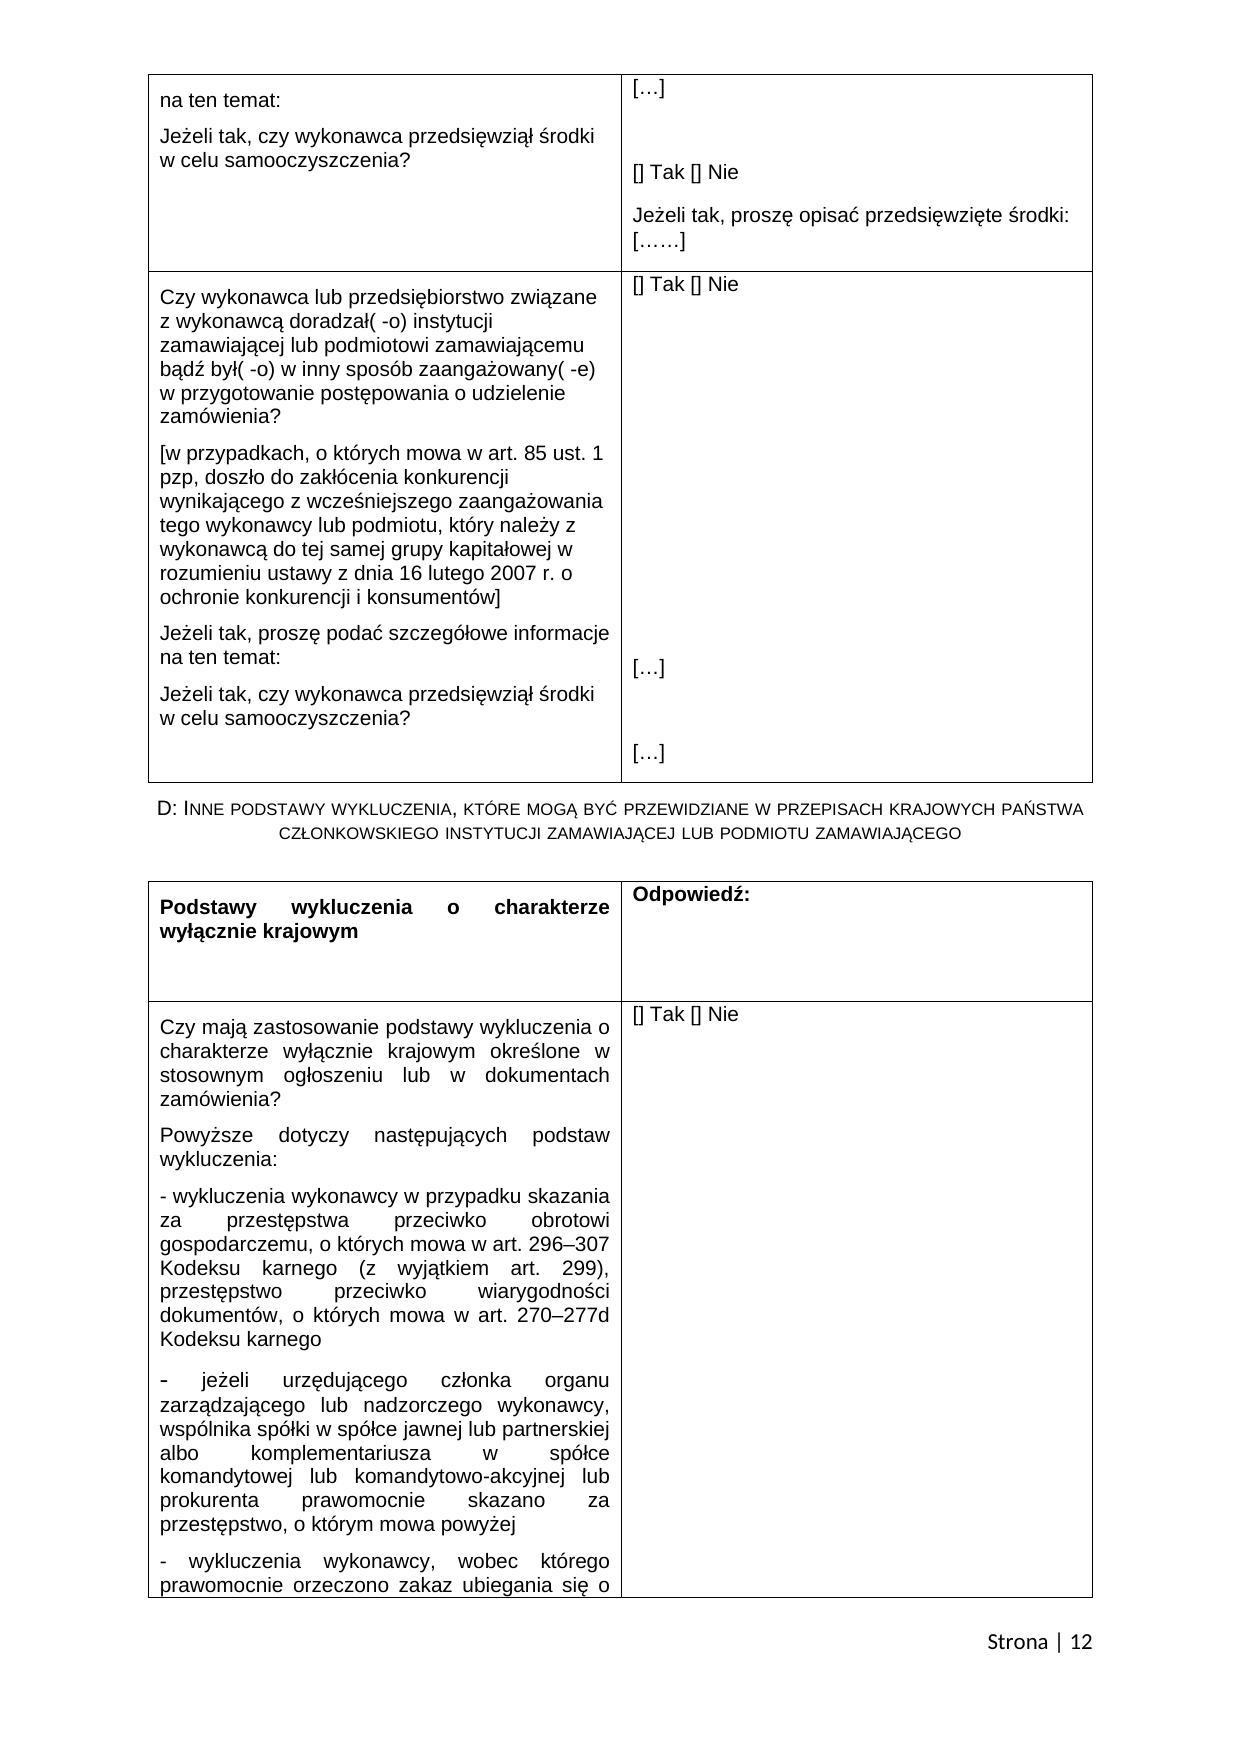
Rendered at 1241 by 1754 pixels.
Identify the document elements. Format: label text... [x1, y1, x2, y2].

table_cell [149, 75, 621, 271]
table_header Podstawy wykluczenia o charakterze wyłącznie krajowym [149, 882, 621, 1001]
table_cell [149, 1002, 621, 1597]
table_header Odpowiedź: [622, 882, 1092, 1001]
table_cell Czy wykonawca lub przedsiębiorstwo związane z wykonawcą doradzał( -o) instytucji zamawiającej lub podmiotowi zamawiającemu bądź był( -o) w inny sposób zaangażowany( -e) w przygotowanie postępowania o udzielenie zamówienia? [w przypadkach, o których mowa w art. 85 ust. 1 pzp, doszło do zakłócenia konkurencji wynikającego z wcześniejszego zaangażowania tego wykonawcy lub podmiotu, który należy z wykonawcą do tej samej grupy kapitałowej w rozumieniu ustawy z dnia 16 lutego 2007 r. o ochronie konkurencji i konsumentów] Jeżeli tak, proszę podać szczegółowe informacje na ten temat: Jeżeli tak, czy wykonawca przedsięwziął środki w celu samooczyszczenia? [149, 272, 621, 782]
table_cell [] Tak [] Nie [622, 1002, 1092, 1597]
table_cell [622, 75, 1092, 271]
table_cell [] Tak [] Nie […] […] [622, 272, 1092, 782]
title D: Inne podstawy wykluczenia, które mogą być przewidziane w przepisach krajowych państwa członkowskiego instytucji zamawiającej lub podmiotu zamawiającego [148, 796, 1092, 844]
